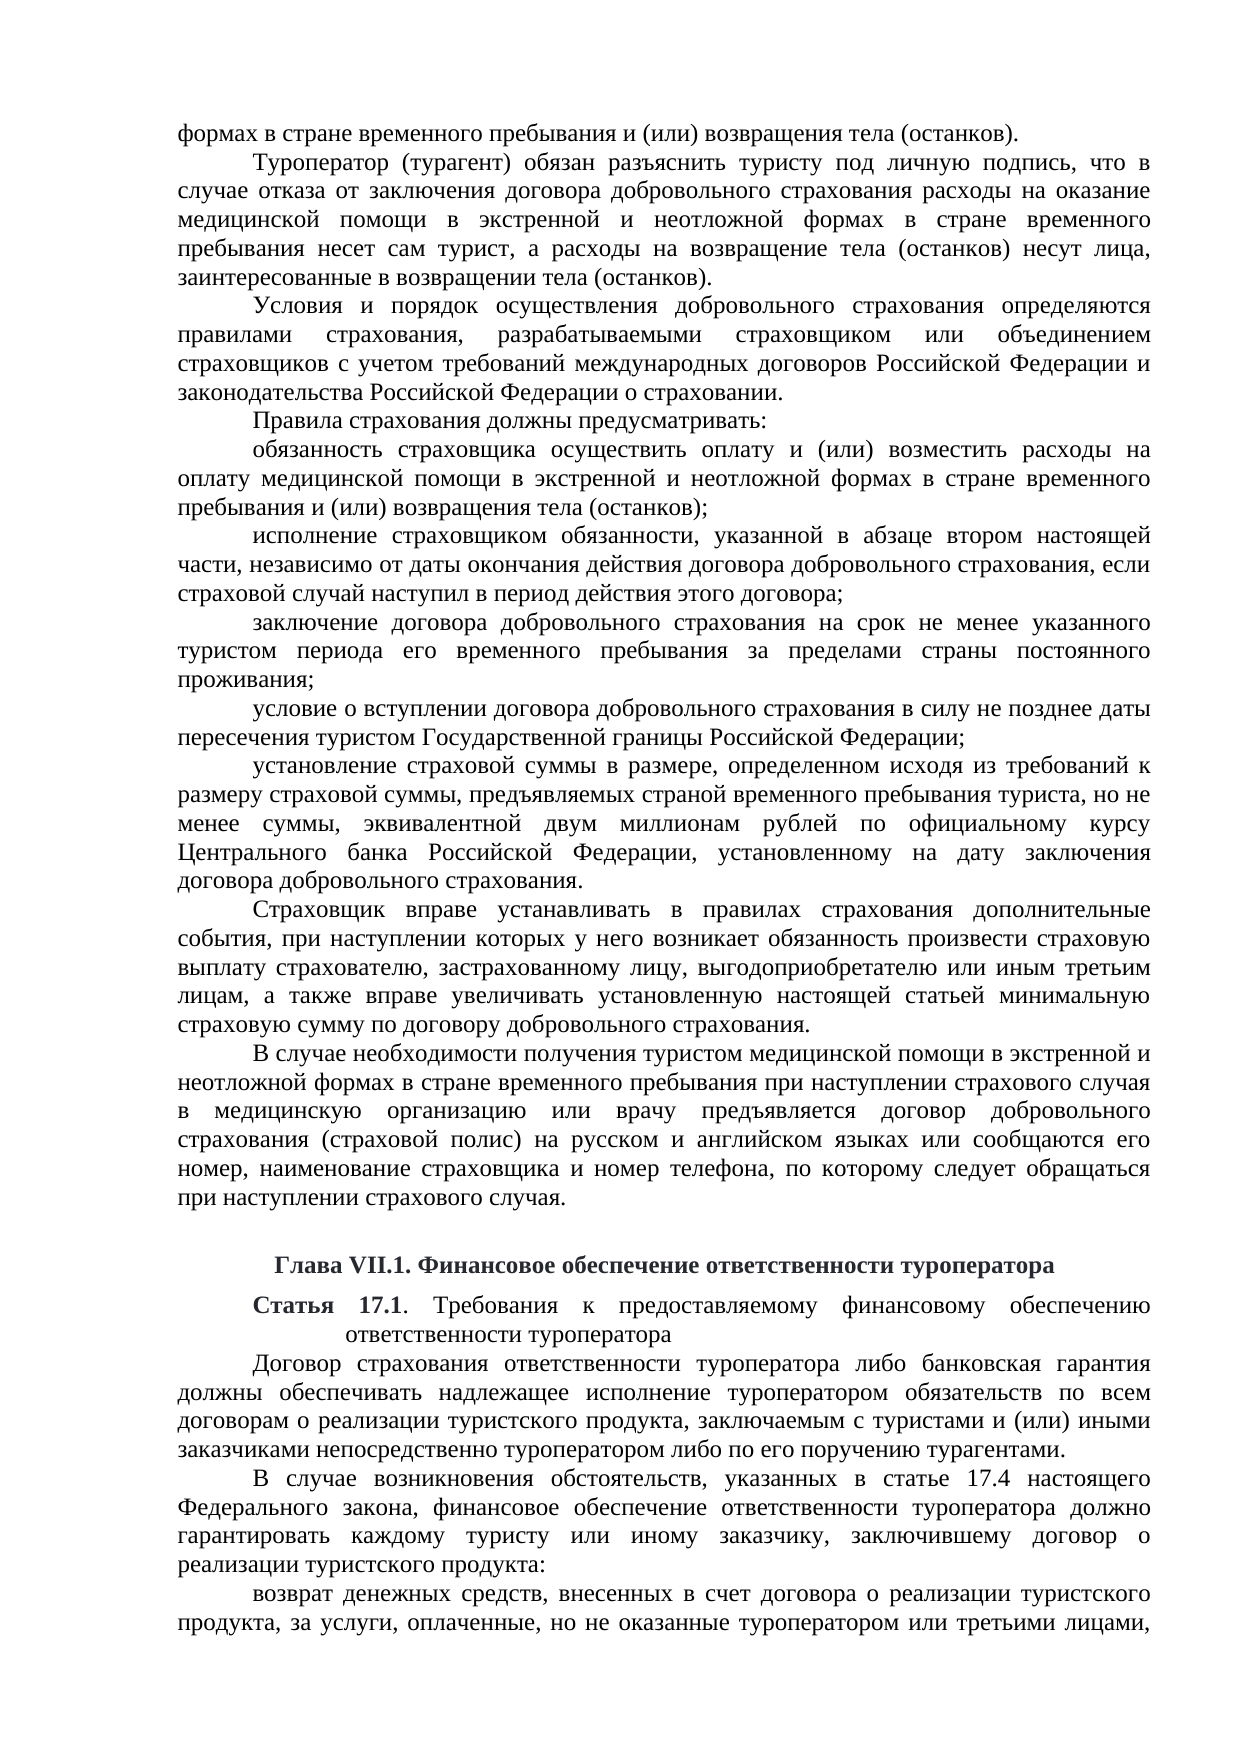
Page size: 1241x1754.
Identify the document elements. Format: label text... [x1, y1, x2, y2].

text Правила страхования должны предусматривать: [177, 406, 1152, 434]
text В случае возникновения обстоятельств, указанных в статье 17.4 настоящего Федерального закона, финансовое обеспечение ответственности туроператора должно гарантировать каждому туристу или иному заказчику, заключившему договор о реализации туристского продукта: [177, 1463, 1152, 1578]
text Страховщик вправе устанавливать в правилах страхования дополнительные события, при наступлении которых у него возникает обязанность произвести страховую выплату страхователю, застрахованному лицу, выгодоприобретателю или иным третьим лицам, а также вправе увеличивать установленную настоящей статьей минимальную страховую сумму по договору добровольного страхования. [177, 894, 1152, 1038]
text обязанность страховщика осуществить оплату и (или) возместить расходы на оплату медицинской помощи в экстренной и неотложной формах в стране временного пребывания и (или) возвращения тела (останков); [177, 434, 1152, 521]
subtitle Глава VII.1. Финансовое обеспечение ответственности туроператора [177, 1251, 1152, 1279]
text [177, 118, 1152, 147]
text Туроператор (турагент) обязан разъяснить туристу под личную подпись, что в случае отказа от заключения договора добровольного страхования расходы на оказание медицинской помощи в экстренной и неотложной формах в стране временного пребывания несет сам турист, а расходы на возвращение тела (останков) несут лица, заинтересованные в возвращении тела (останков). [177, 147, 1152, 291]
text установление страховой суммы в размере, определенном исходя из требований к размеру страховой суммы, предъявляемых страной временного пребывания туриста, но не менее суммы, эквивалентной двум миллионам рублей по официальному курсу Центрального банка Российской Федерации, установленному на дату заключения договора добровольного страхования. [177, 751, 1152, 894]
text Договор страхования ответственности туроператора либо банковская гарантия должны обеспечивать надлежащее исполнение туроператором обязательств по всем договорам о реализации туристского продукта, заключаемым с туристами и (или) иными заказчиками непосредственно туроператором либо по его поручению турагентами. [177, 1348, 1152, 1463]
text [177, 1578, 1152, 1636]
text условие о вступлении договора добровольного страхования в силу не позднее даты пересечения туристом Государственной границы Российской Федерации; [177, 693, 1152, 751]
text исполнение страховщиком обязанности, указанной в абзаце втором настоящей части, независимо от даты окончания действия договора добровольного страхования, если страховой случай наступил в период действия этого договора; [177, 521, 1152, 607]
text В случае необходимости получения туристом медицинской помощи в экстренной и неотложной формах в стране временного пребывания при наступлении страхового случая в медицинскую организацию или врачу предъявляется договор добровольного страхования (страховой полис) на русском и английском языках или сообщаются его номер, наименование страховщика и номер телефона, по которому следует обращаться при наступлении страхового случая. [177, 1038, 1152, 1211]
text Статья 17.1. Требования к предоставляемому финансовому обеспечению ответственности туроператора [252, 1291, 1152, 1348]
text заключение договора добровольного страхования на срок не менее указанного туристом периода его временного пребывания за пределами страны постоянного проживания; [177, 607, 1152, 693]
text Условия и порядок осуществления добровольного страхования определяются правилами страхования, разрабатываемыми страховщиком или объединением страховщиков с учетом требований международных договоров Российской Федерации и законодательства Российской Федерации о страховании. [177, 291, 1152, 406]
